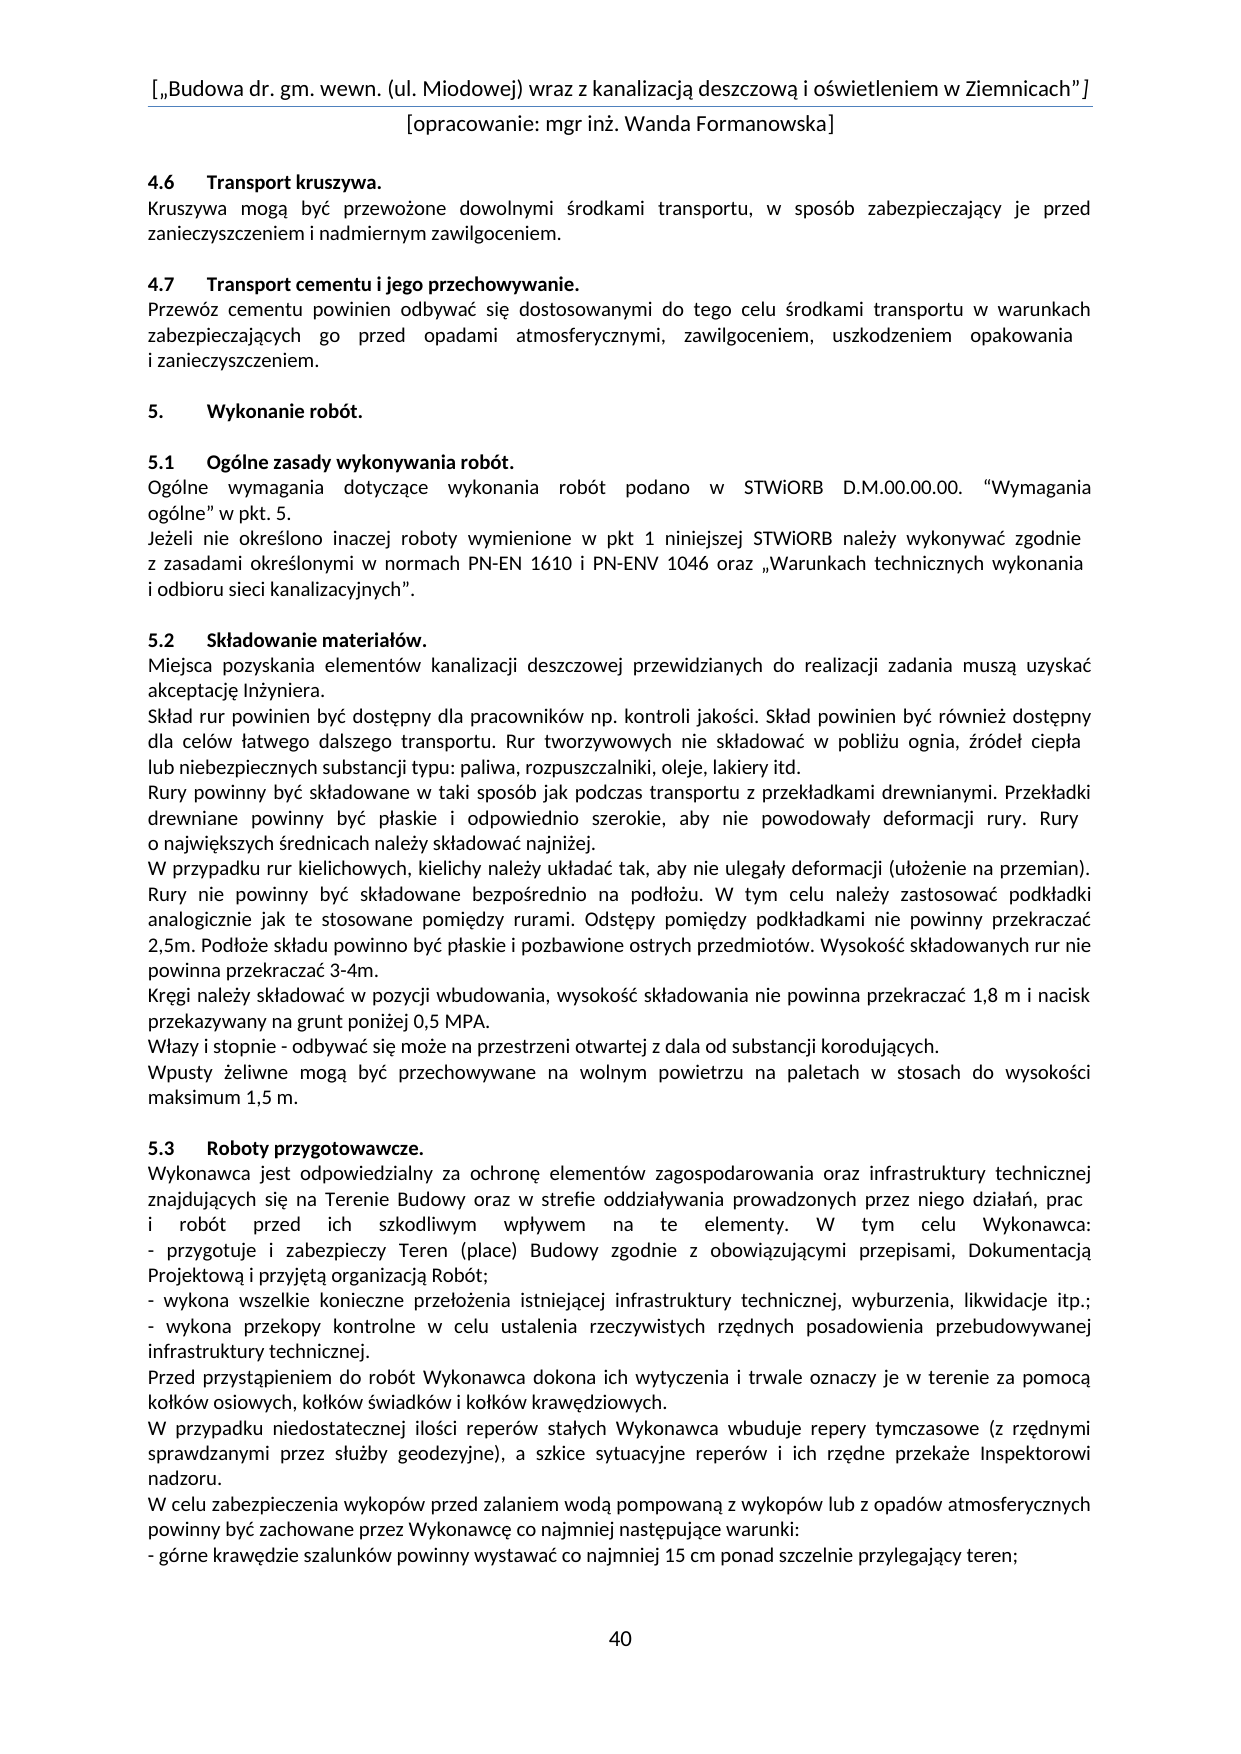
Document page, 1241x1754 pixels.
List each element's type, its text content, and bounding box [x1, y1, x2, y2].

list 5.3 Roboty przygotowawcze. [148, 1135, 1093, 1161]
list 5.2 Składowanie materiałów. [148, 627, 1093, 652]
text Włazy i stopnie - odbywać się może na przestrzeni otwartej z dala od substancji korodujących. [148, 1033, 1093, 1059]
text Rury powinny być składowane w taki sposób jak podczas transportu z przekładkami drewnianymi. Przekładki drewniane powinny być płaskie i odpowiednio szerokie, aby nie powodowały deformacji rury. Rury o największych średnicach należy składować najniżej. [148, 779, 1093, 856]
text W przypadku rur kielichowych, kielichy należy układać tak, aby nie ulegały deformacji (ułożenie na przemian). Rury nie powinny być składowane bezpośrednio na podłożu. W tym celu należy zastosować podkładki analogicznie jak te stosowane pomiędzy rurami. Odstępy pomiędzy podkładkami nie powinny przekraczać 2,5m. Podłoże składu powinno być płaskie i pozbawione ostrych przedmiotów. Wysokość składowanych rur nie powinna przekraczać 3-4m. [148, 856, 1093, 983]
list 5.1 Ogólne zasady wykonywania robót. [148, 449, 1093, 474]
text Kruszywa mogą być przewożone dowolnymi środkami transportu, w sposób zabezpieczający je przed zanieczyszczeniem i nadmiernym zawilgoceniem. [148, 195, 1093, 246]
list W przypadku niedostatecznej ilości reperów stałych Wykonawca wbuduje repery tymczasowe (z rzędnymi sprawdzanymi przez służby geodezyjne), a szkice sytuacyjne reperów i ich rzędne przekaże Inspektorowi nadzoru. W celu zabezpieczenia wykopów przed zalaniem wodą pompowaną z wykopów lub z opadów atmosferycznych powinny być zachowane przez Wykonawcę co najmniej następujące warunki: [148, 1415, 1093, 1542]
text 4.7 Transport cementu i jego przechowywanie. [148, 271, 1093, 296]
list Przed przystąpieniem do robót Wykonawca dokona ich wytyczenia i trwale oznaczy je w terenie za pomocą kołków osiowych, kołków świadków i kołków krawędziowych. [148, 1364, 1093, 1415]
list - górne krawędzie szalunków powinny wystawać co najmniej 15 cm ponad szczelnie przylegający teren; [148, 1542, 1093, 1567]
list Wykonanie robót. [148, 398, 1093, 423]
text Kręgi należy składować w pozycji wbudowania, wysokość składowania nie powinna przekraczać 1,8 m i nacisk przekazywany na grunt poniżej 0,5 MPA. [148, 983, 1093, 1033]
list Wykonawca jest odpowiedzialny za ochronę elementów zagospodarowania oraz infrastruktury technicznej znajdujących się na Terenie Budowy oraz w strefie oddziaływania prowadzonych przez niego działań, prac i robót przed ich szkodliwym wpływem na te elementy. W tym celu Wykonawca: - przygotuje i zabezpieczy Teren (place) Budowy zgodnie z obowiązującymi przepisami, Dokumentacją Projektową i przyjętą organizacją Robót; [148, 1161, 1093, 1288]
list Ogólne wymagania dotyczące wykonania robót podano w STWiORB D.M.00.00.00. “Wymagania ogólne” w pkt. 5. [148, 474, 1093, 525]
list Jeżeli nie określono inaczej roboty wymienione w pkt 1 niniejszej STWiORB należy wykonywać zgodnie z zasadami określonymi w normach PN-EN 1610 i PN-ENV 1046 oraz „Warunkach technicznych wykonania i odbioru sieci kanalizacyjnych”. [148, 525, 1093, 601]
text Skład rur powinien być dostępny dla pracowników np. kontroli jakości. Skład powinien być również dostępny dla celów łatwego dalszego transportu. Rur tworzywowych nie składować w pobliżu ognia, źródeł ciepła lub niebezpiecznych substancji typu: paliwa, rozpuszczalniki, oleje, lakiery itd. [148, 703, 1093, 779]
text Miejsca pozyskania elementów kanalizacji deszczowej przewidzianych do realizacji zadania muszą uzyskać akceptację Inżyniera. [148, 652, 1093, 703]
list - wykona wszelkie konieczne przełożenia istniejącej infrastruktury technicznej, wyburzenia, likwidacje itp.; - wykona przekopy kontrolne w celu ustalenia rzeczywistych rzędnych posadowienia przebudowywanej infrastruktury technicznej. [148, 1288, 1093, 1364]
text Wpusty żeliwne mogą być przechowywane na wolnym powietrzu na paletach w stosach do wysokości maksimum 1,5 m. [148, 1059, 1093, 1110]
list 4.6 Transport kruszywa. [148, 169, 1093, 195]
text Przewóz cementu powinien odbywać się dostosowanymi do tego celu środkami transportu w warunkach zabezpieczających go przed opadami atmosferycznymi, zawilgoceniem, uszkodzeniem opakowania i zanieczyszczeniem. [148, 296, 1093, 373]
